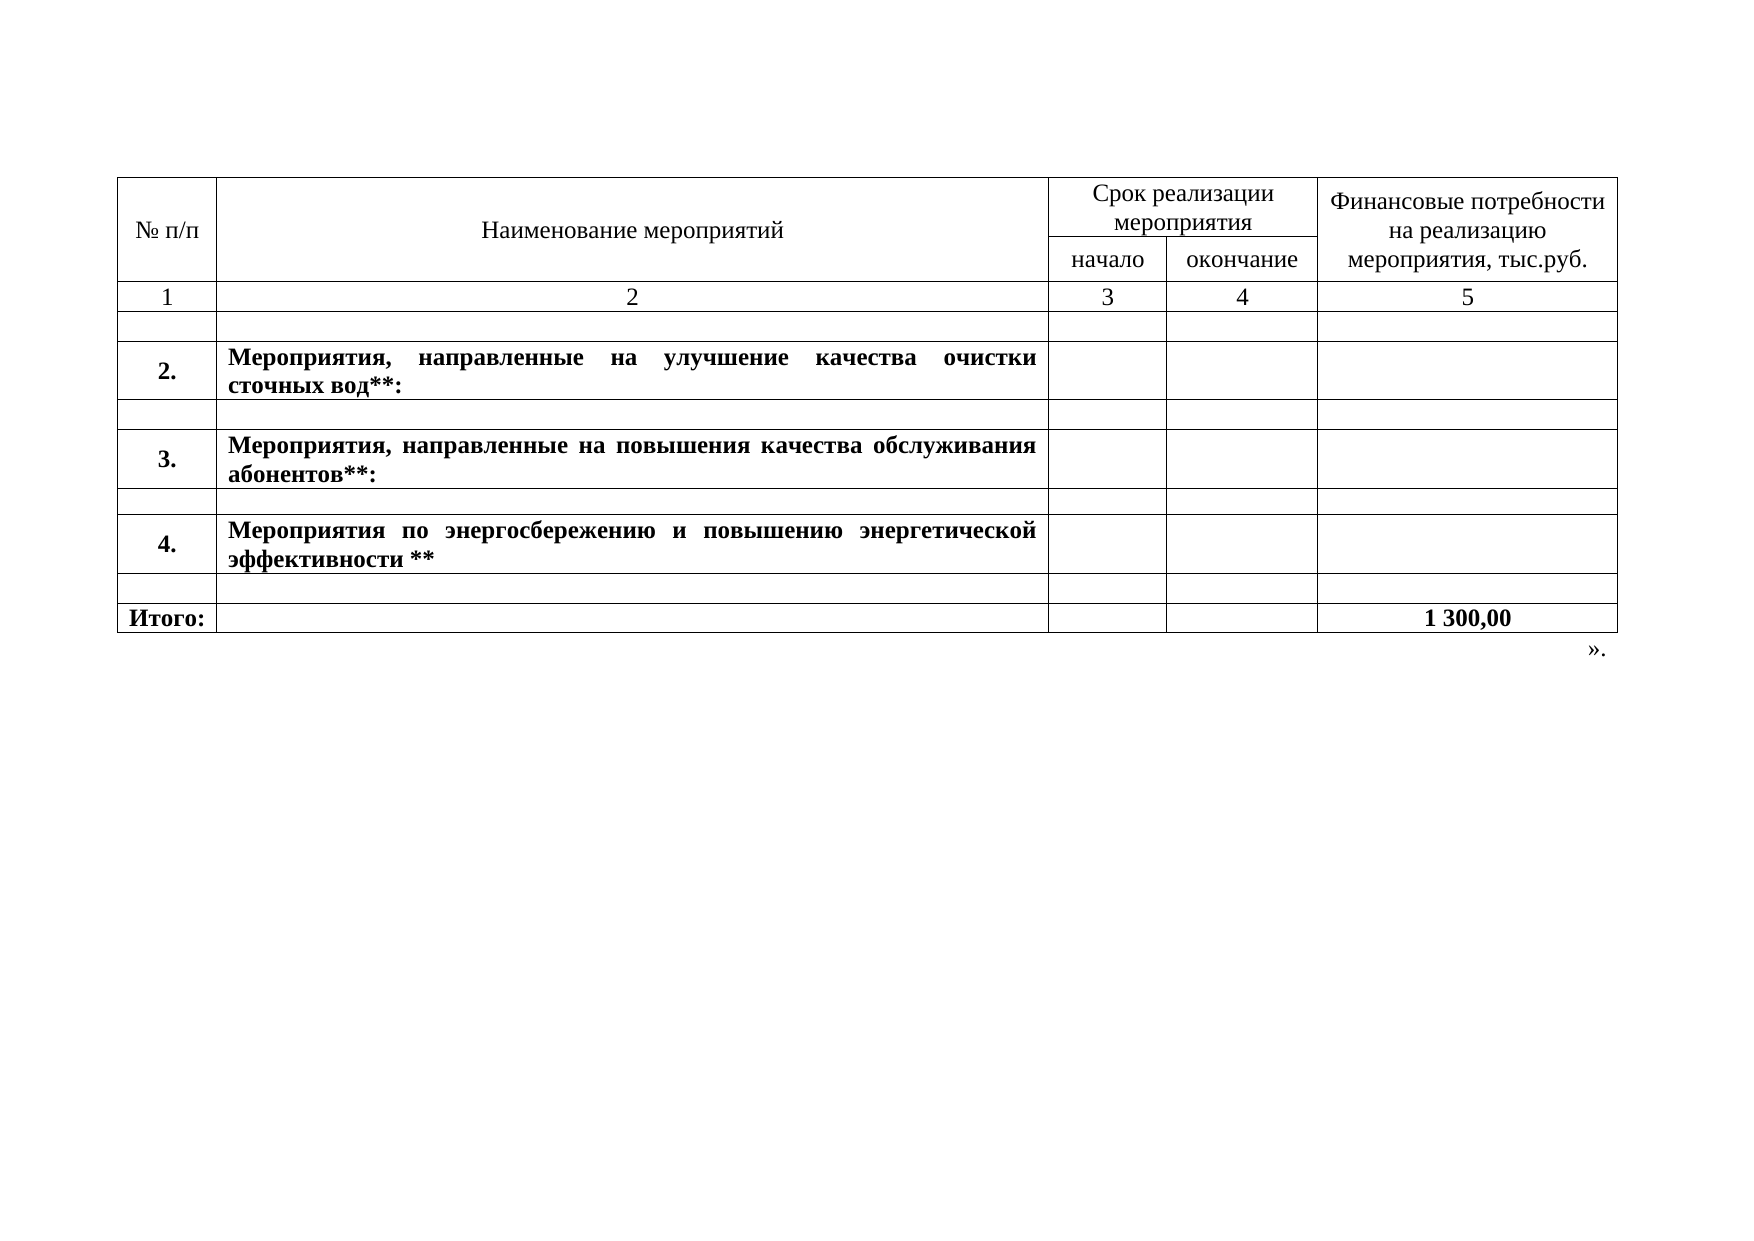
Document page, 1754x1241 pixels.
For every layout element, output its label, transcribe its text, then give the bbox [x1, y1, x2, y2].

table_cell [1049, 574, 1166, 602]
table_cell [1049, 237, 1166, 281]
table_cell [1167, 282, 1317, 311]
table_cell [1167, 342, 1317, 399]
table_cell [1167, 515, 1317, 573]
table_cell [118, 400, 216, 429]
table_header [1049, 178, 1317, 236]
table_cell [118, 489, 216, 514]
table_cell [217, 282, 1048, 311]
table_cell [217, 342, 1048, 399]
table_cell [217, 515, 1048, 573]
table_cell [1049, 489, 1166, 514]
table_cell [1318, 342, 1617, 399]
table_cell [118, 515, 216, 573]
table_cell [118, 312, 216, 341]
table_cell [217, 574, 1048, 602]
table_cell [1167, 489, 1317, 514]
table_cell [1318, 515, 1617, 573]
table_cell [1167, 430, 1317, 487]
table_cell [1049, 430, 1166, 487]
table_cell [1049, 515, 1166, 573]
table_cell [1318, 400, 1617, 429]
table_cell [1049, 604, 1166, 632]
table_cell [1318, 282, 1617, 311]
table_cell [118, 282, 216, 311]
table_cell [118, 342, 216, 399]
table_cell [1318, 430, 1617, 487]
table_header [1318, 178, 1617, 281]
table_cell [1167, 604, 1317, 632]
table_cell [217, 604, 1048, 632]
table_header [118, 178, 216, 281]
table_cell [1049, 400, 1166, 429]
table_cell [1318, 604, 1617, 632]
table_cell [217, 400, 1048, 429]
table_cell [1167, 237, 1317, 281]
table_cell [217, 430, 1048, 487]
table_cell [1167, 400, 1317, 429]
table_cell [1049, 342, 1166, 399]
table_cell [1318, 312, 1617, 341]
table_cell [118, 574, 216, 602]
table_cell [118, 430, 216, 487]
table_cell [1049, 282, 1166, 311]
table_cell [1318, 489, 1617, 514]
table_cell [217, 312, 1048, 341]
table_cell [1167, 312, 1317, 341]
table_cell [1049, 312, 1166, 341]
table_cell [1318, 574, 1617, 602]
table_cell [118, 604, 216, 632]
text ». [118, 633, 1606, 662]
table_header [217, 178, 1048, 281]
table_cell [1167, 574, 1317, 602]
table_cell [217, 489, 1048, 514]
